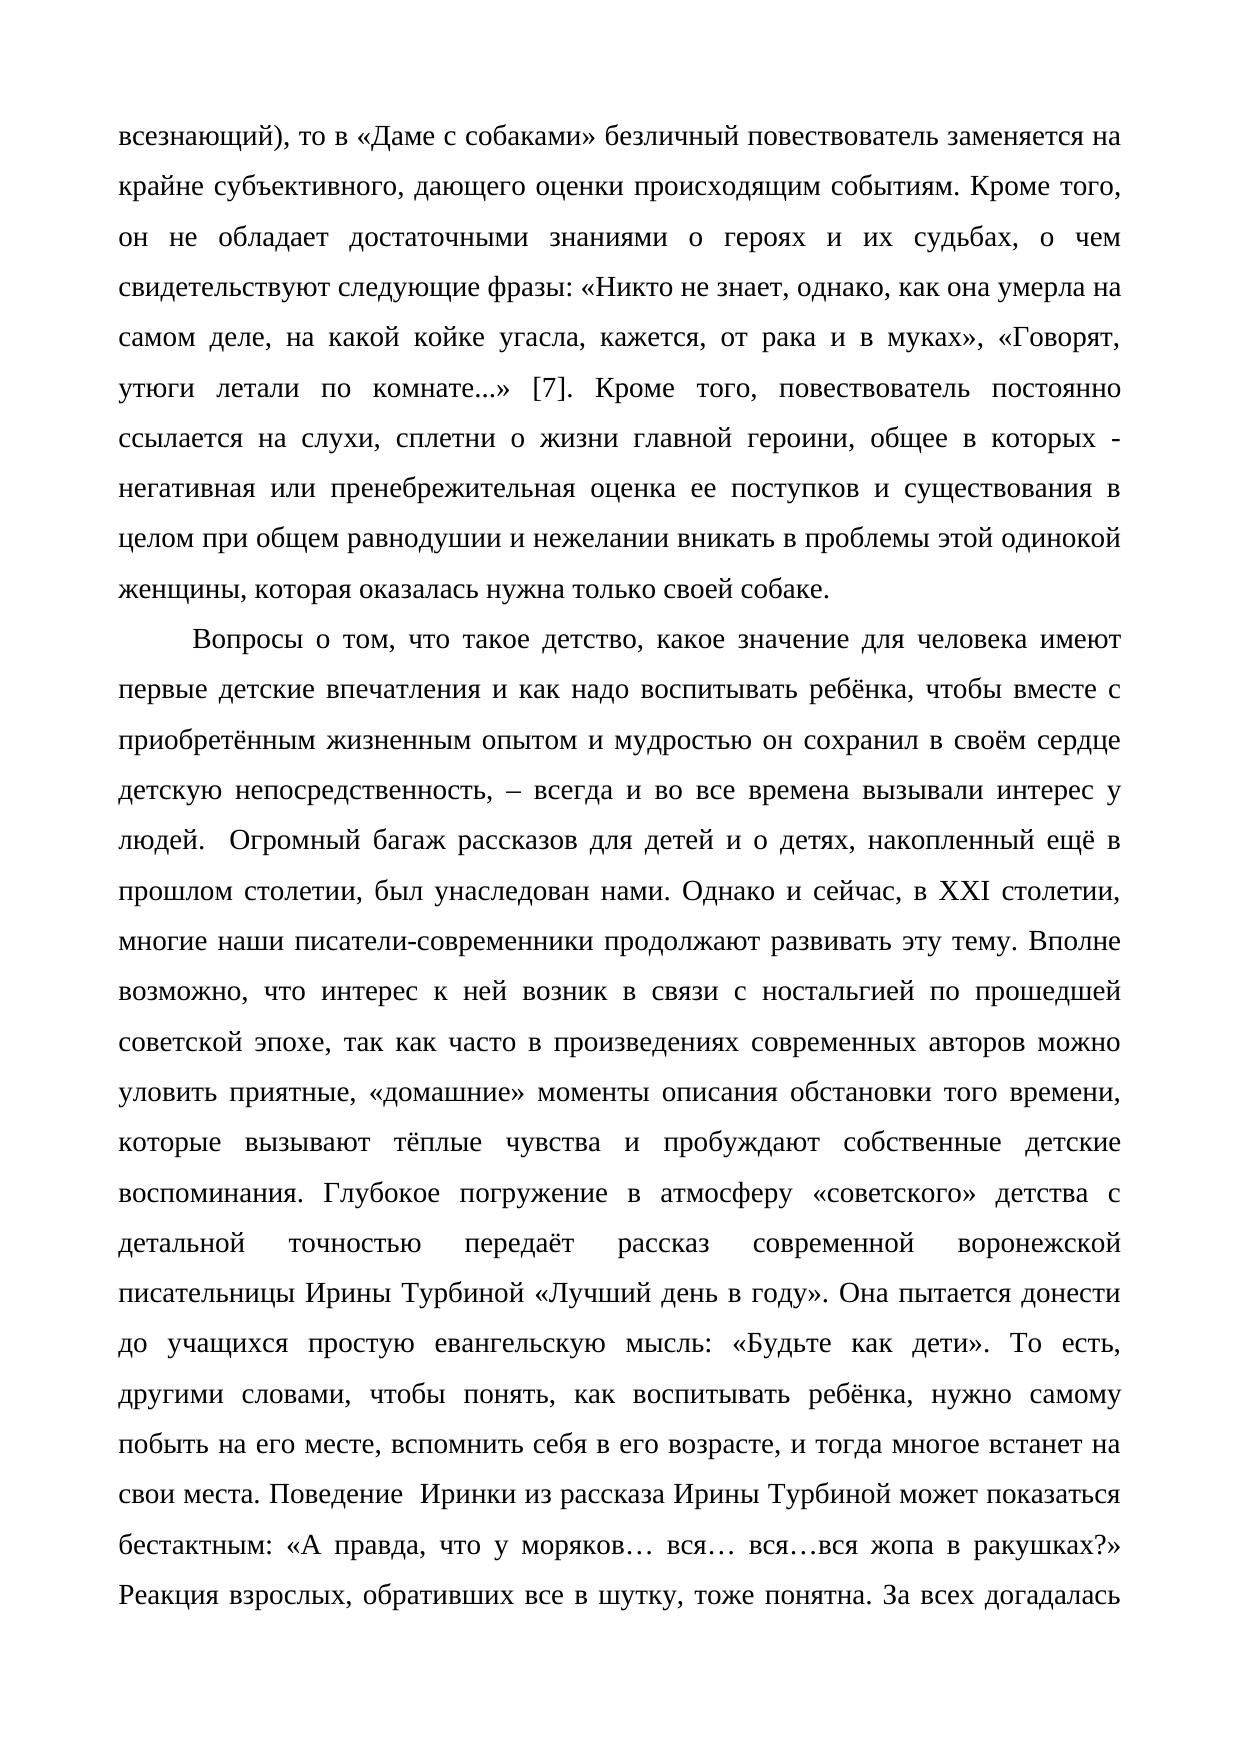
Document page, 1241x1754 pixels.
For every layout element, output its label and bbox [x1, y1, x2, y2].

text [118, 621, 1122, 1611]
text [118, 118, 1122, 604]
